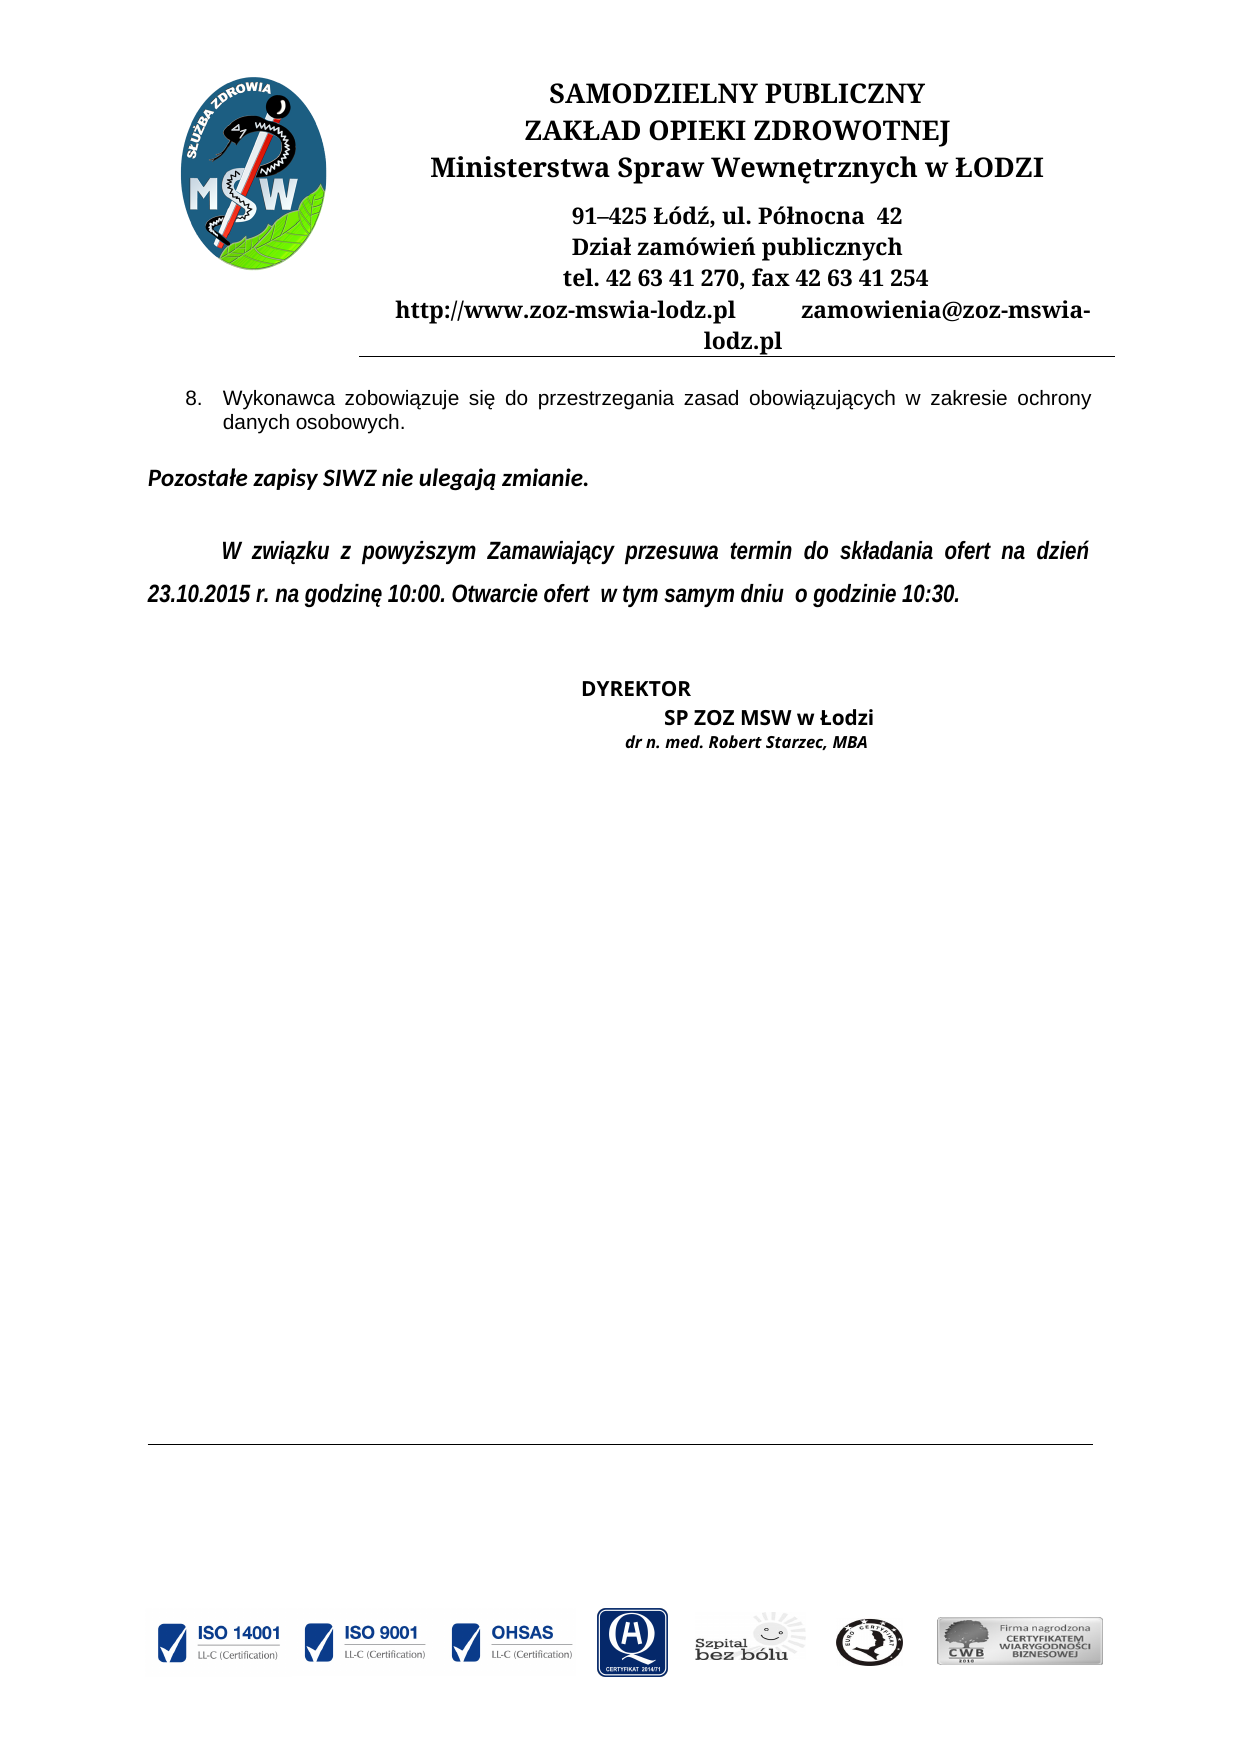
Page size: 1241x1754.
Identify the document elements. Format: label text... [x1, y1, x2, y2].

picture [179, 75, 328, 273]
picture [937, 1617, 1103, 1665]
picture [597, 1608, 668, 1677]
text Pozostałe zapisy SIWZ nie ulegają zmianie. [148, 463, 1093, 493]
list W związku z powyższym Zamawiający przesuwa termin do składania ofert na dzień 23.10.2015 r. na godzinę 10:00. Otwarcie ofert w tym samym dniu o godzinie 10:30. [148, 536, 1093, 608]
picture [145, 1608, 576, 1677]
picture [836, 1618, 903, 1666]
text SP ZOZ MSW w Łodzi [590, 703, 1093, 731]
text DYREKTOR [148, 674, 1093, 703]
text dr n. med. Robert Starzec, MBA [516, 731, 1093, 754]
picture [695, 1612, 806, 1660]
list Wykonawca zobowiązuje się do przestrzegania zasad obowiązujących w zakresie ochrony danych osobowych. [185, 386, 1093, 433]
